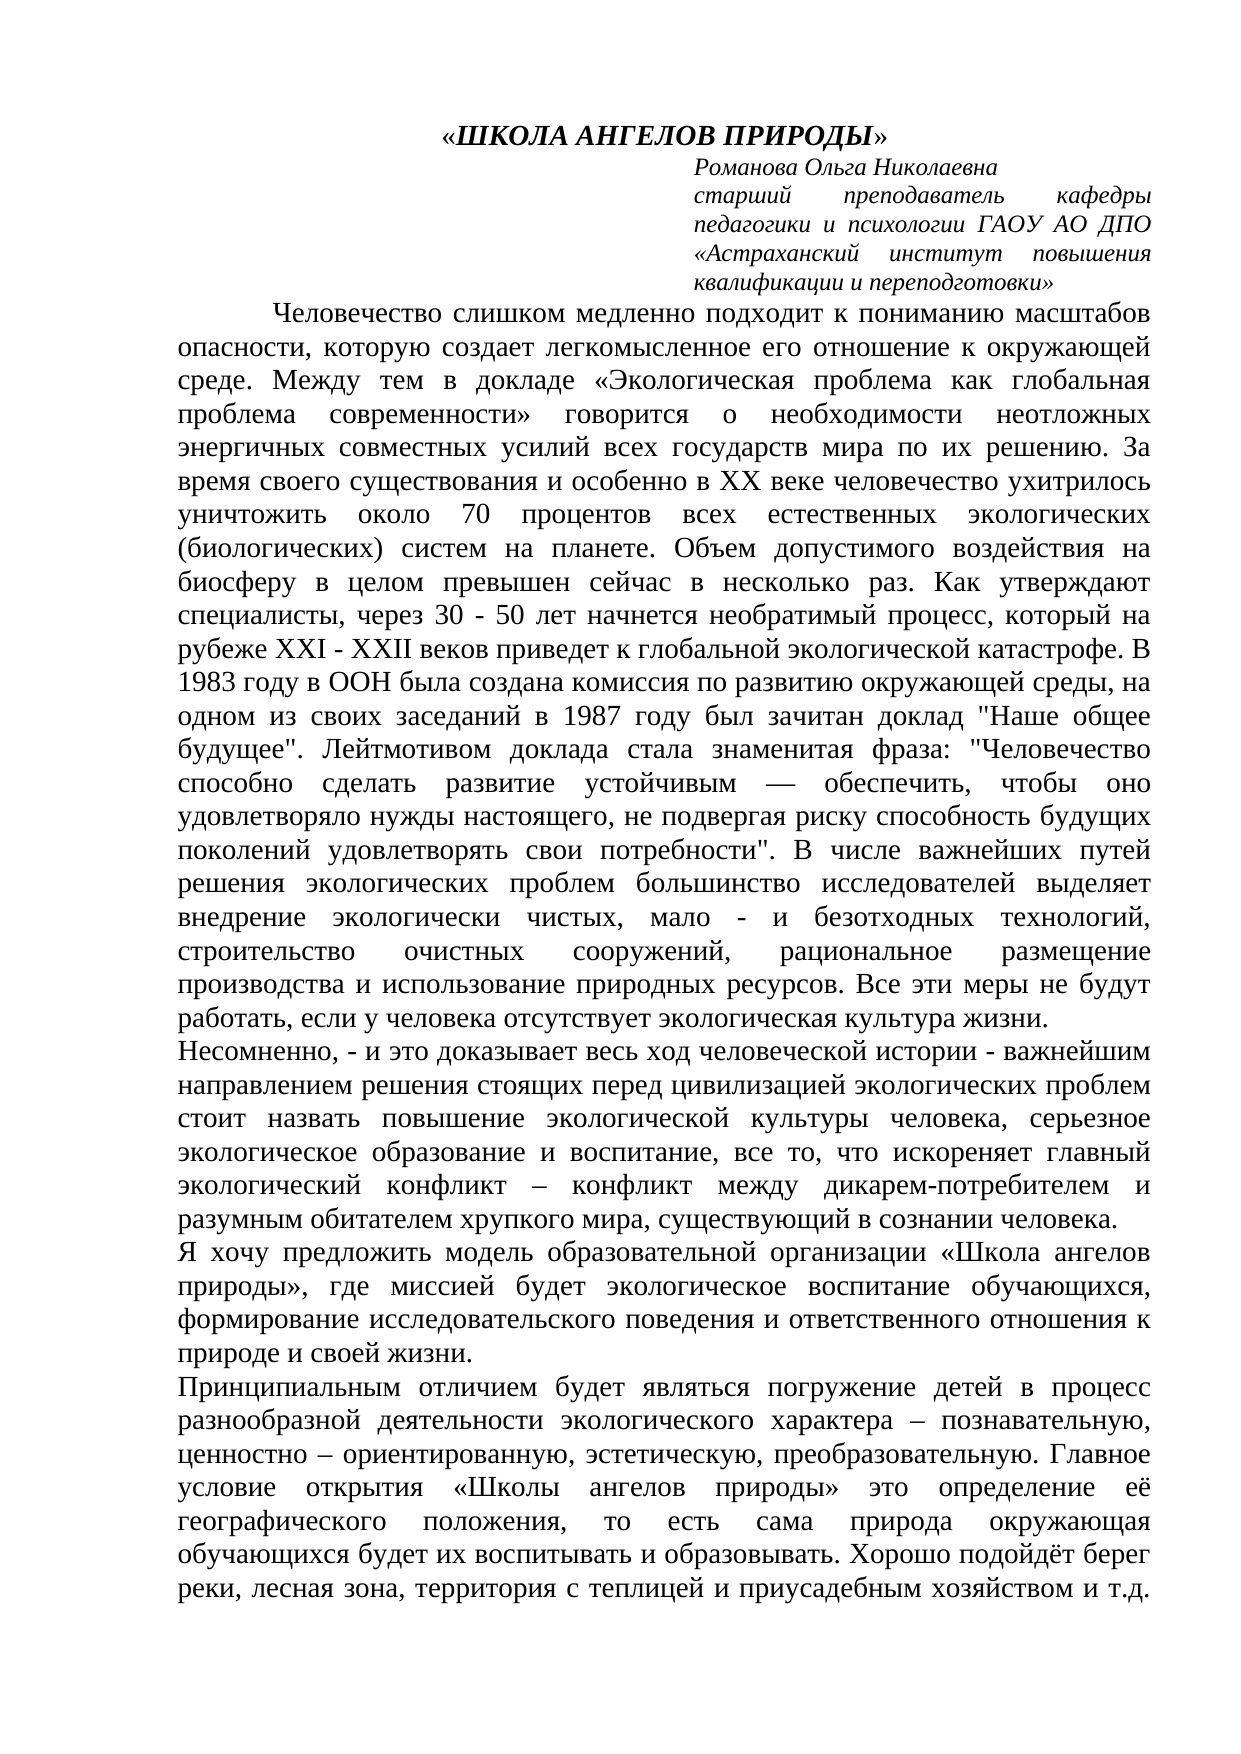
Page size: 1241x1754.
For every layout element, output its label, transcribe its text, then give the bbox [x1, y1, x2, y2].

text Несомненно, - и это доказывает весь ход человеческой истории - важнейшим направлением решения стоящих перед цивилизацией экологических проблем стоит назвать повышение экологической культуры человека, серьезное экологическое образование и воспитание, все то, что искореняет главный экологический конфликт – конфликт между дикарем-потребителем и разумным обитателем хрупкого мира, существующий в сознании человека. [177, 1033, 1152, 1234]
text Я хочу предложить модель образовательной организации «Школа ангелов природы», где миссией будет экологическое воспитание обучающихся, формирование исследовательского поведения и ответственного отношения к природе и своей жизни. [177, 1234, 1152, 1369]
text старший преподаватель кафедры педагогики и психологии ГАОУ АО ДПО «Астраханский институт повышения квалификации и переподготовки» [693, 180, 1152, 295]
text Человечество слишком медленно подходит к пониманию масштабов опасности, которую создает легкомысленное его отношение к окружающей среде. Между тем в докладе «Экологическая проблема как глобальная проблема современности» говорится о необходимости неотложных энергичных совместных усилий всех государств мира по их решению. За время своего существования и особенно в XX веке человечество ухитрилось уничтожить около 70 процентов всех естественных экологических (биологических) систем на планете. Объем допустимого воздействия на биосферу в целом превышен сейчас в несколько раз. Как утверждают специалисты, через 30 - 50 лет начнется необратимый процесс, который на рубеже XXI - XXII веков приведет к глобальной экологической катастрофе. В 1983 году в ООН была создана комиссия по развитию окружающей среды, на одном из своих заседаний в 1987 году был зачитан доклад "Наше общее будущее". Лейтмотивом доклада стала знаменитая фраза: "Человечество способно сделать развитие устойчивым — обеспечить, чтобы оно удовлетворяло нужды настоящего, не подвергая риску способность будущих поколений удовлетворять свои потребности". В числе важнейших путей решения экологических проблем большинство исследователей выделяет внедрение экологически чистых, мало - и безотходных технологий, строительство очистных сооружений, рациональное размещение производства и использование природных ресурсов. Все эти меры не будут работать, если у человека отсутствует экологическая культура жизни. [177, 295, 1152, 1033]
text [177, 1369, 1152, 1603]
text «ШКОЛА АНГЕЛОВ ПРИРОДЫ» [177, 118, 1152, 152]
text Романова Ольга Николаевна [693, 152, 1152, 180]
